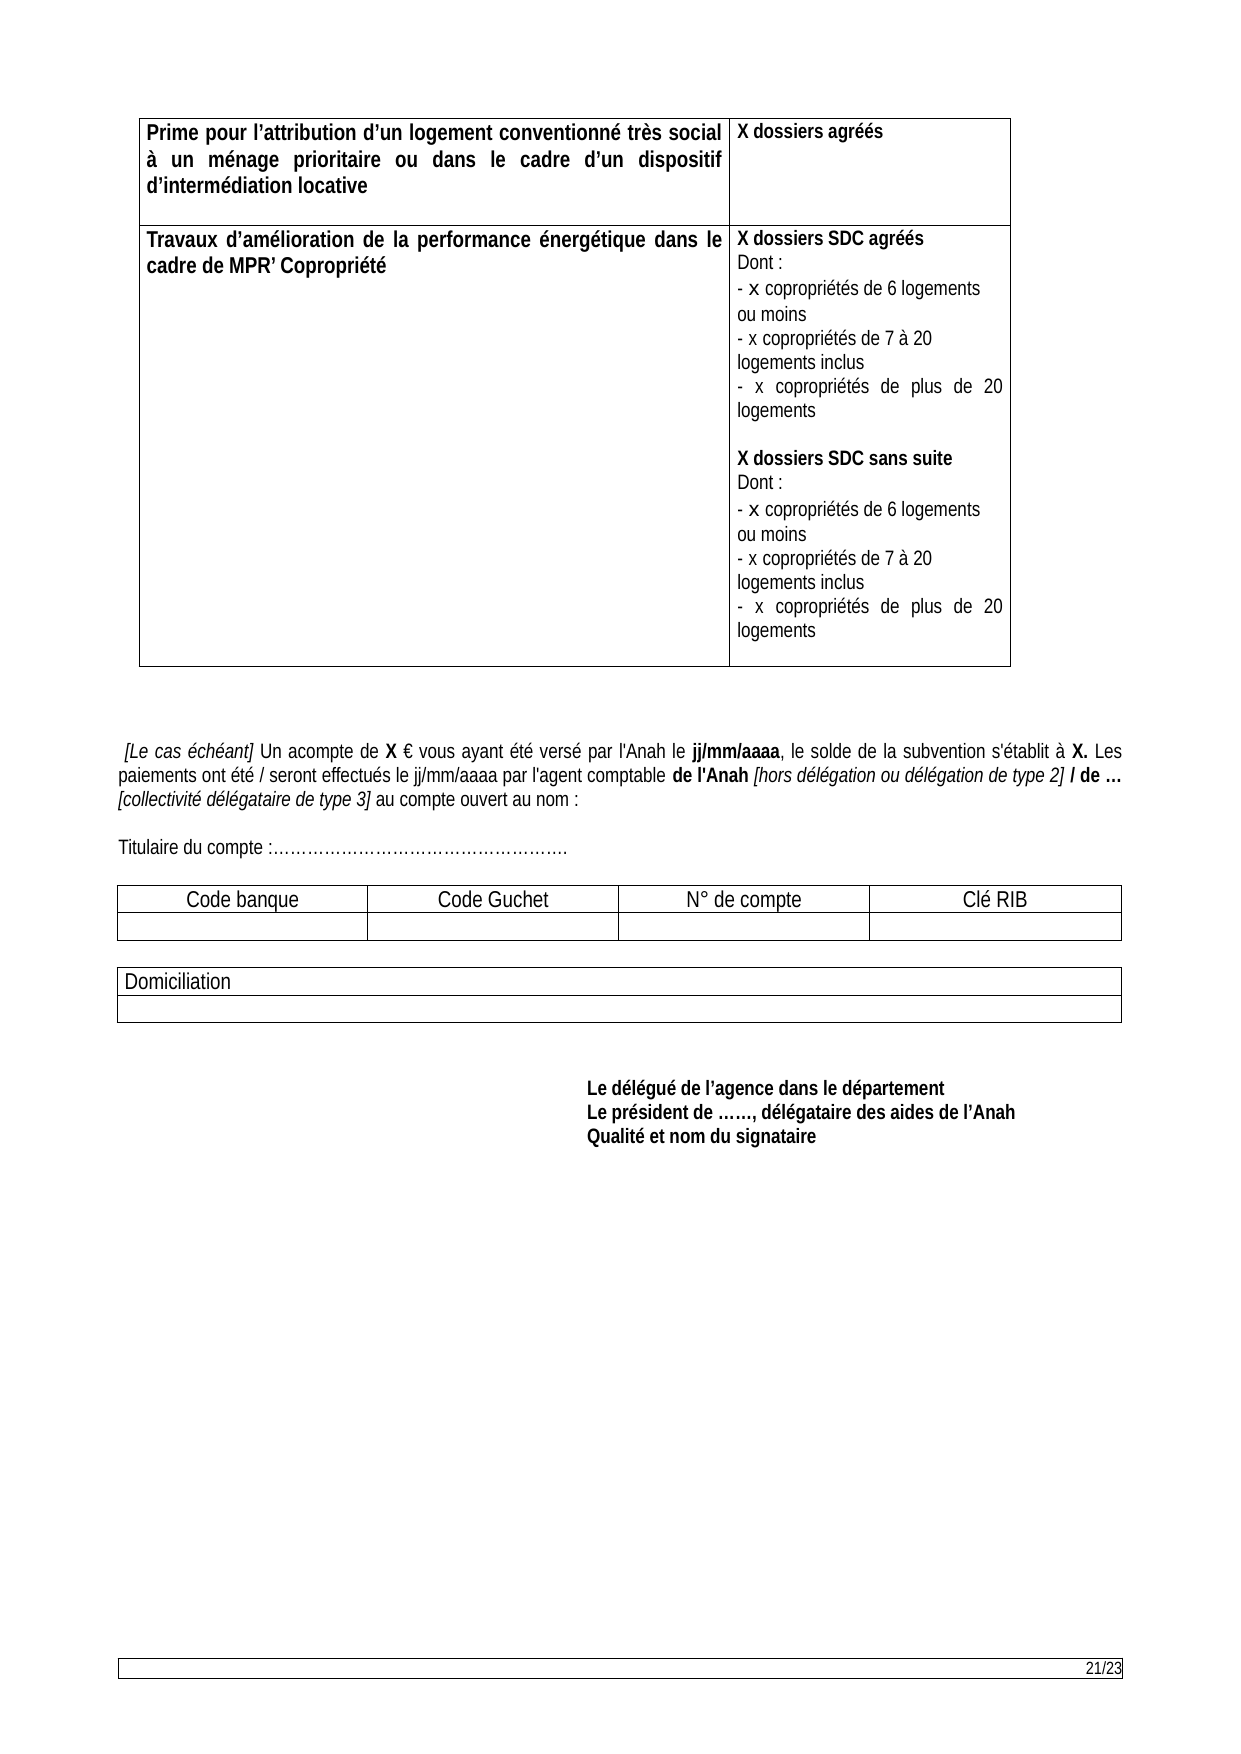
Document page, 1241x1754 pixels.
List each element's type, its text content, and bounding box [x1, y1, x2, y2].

table_header Clé RIB [870, 886, 1121, 912]
text [Le cas échéant] Un acompte de X € vous ayant été versé par l'Anah le jj/mm/aaaa, le solde de la subvention s'établit à X. Les paiements ont été / seront effectués le jj/mm/aaaa par l'agent comptable de l'Anah [hors délégation ou délégation de type 2] / de … [collectivité délégataire de type 3] au compte ouvert au nom : [118, 739, 1122, 811]
table_cell X dossiers SDC agréés Dont : - x copropriétés de 6 logements ou moins - x copropriétés de 7 à 20 logements inclus - x copropriétés de plus de 20 logements X dossiers SDC sans suite Dont : - x copropriétés de 6 logements ou moins - x copropriétés de 7 à 20 logements inclus - x copropriétés de plus de 20 logements [730, 226, 1010, 666]
table_cell [118, 996, 1121, 1022]
table_cell X dossiers agréés [730, 119, 1010, 224]
text Titulaire du compte :……………………………………………. [118, 834, 1122, 858]
text Qualité et nom du signataire [587, 1123, 1122, 1147]
table_cell [870, 913, 1121, 940]
table_header N° de compte [619, 886, 869, 912]
table_cell [118, 913, 367, 940]
table_header Code banque [118, 886, 367, 912]
text Le président de ……, délégataire des aides de l’Anah [587, 1099, 1122, 1123]
text Le délégué de l’agence dans le département [587, 1076, 1122, 1099]
table_header Code Guchet [368, 886, 618, 912]
table_cell Prime pour l’attribution d’un logement conventionné très social à un ménage prioritaire ou dans le cadre d’un dispositif d’intermédiation locative [140, 119, 729, 224]
table_header Domiciliation [118, 968, 1121, 994]
table_cell [619, 913, 869, 940]
table_cell Travaux d’amélioration de la performance énergétique dans le cadre de MPR’ Copropriété [140, 226, 729, 666]
table_cell [368, 913, 618, 940]
